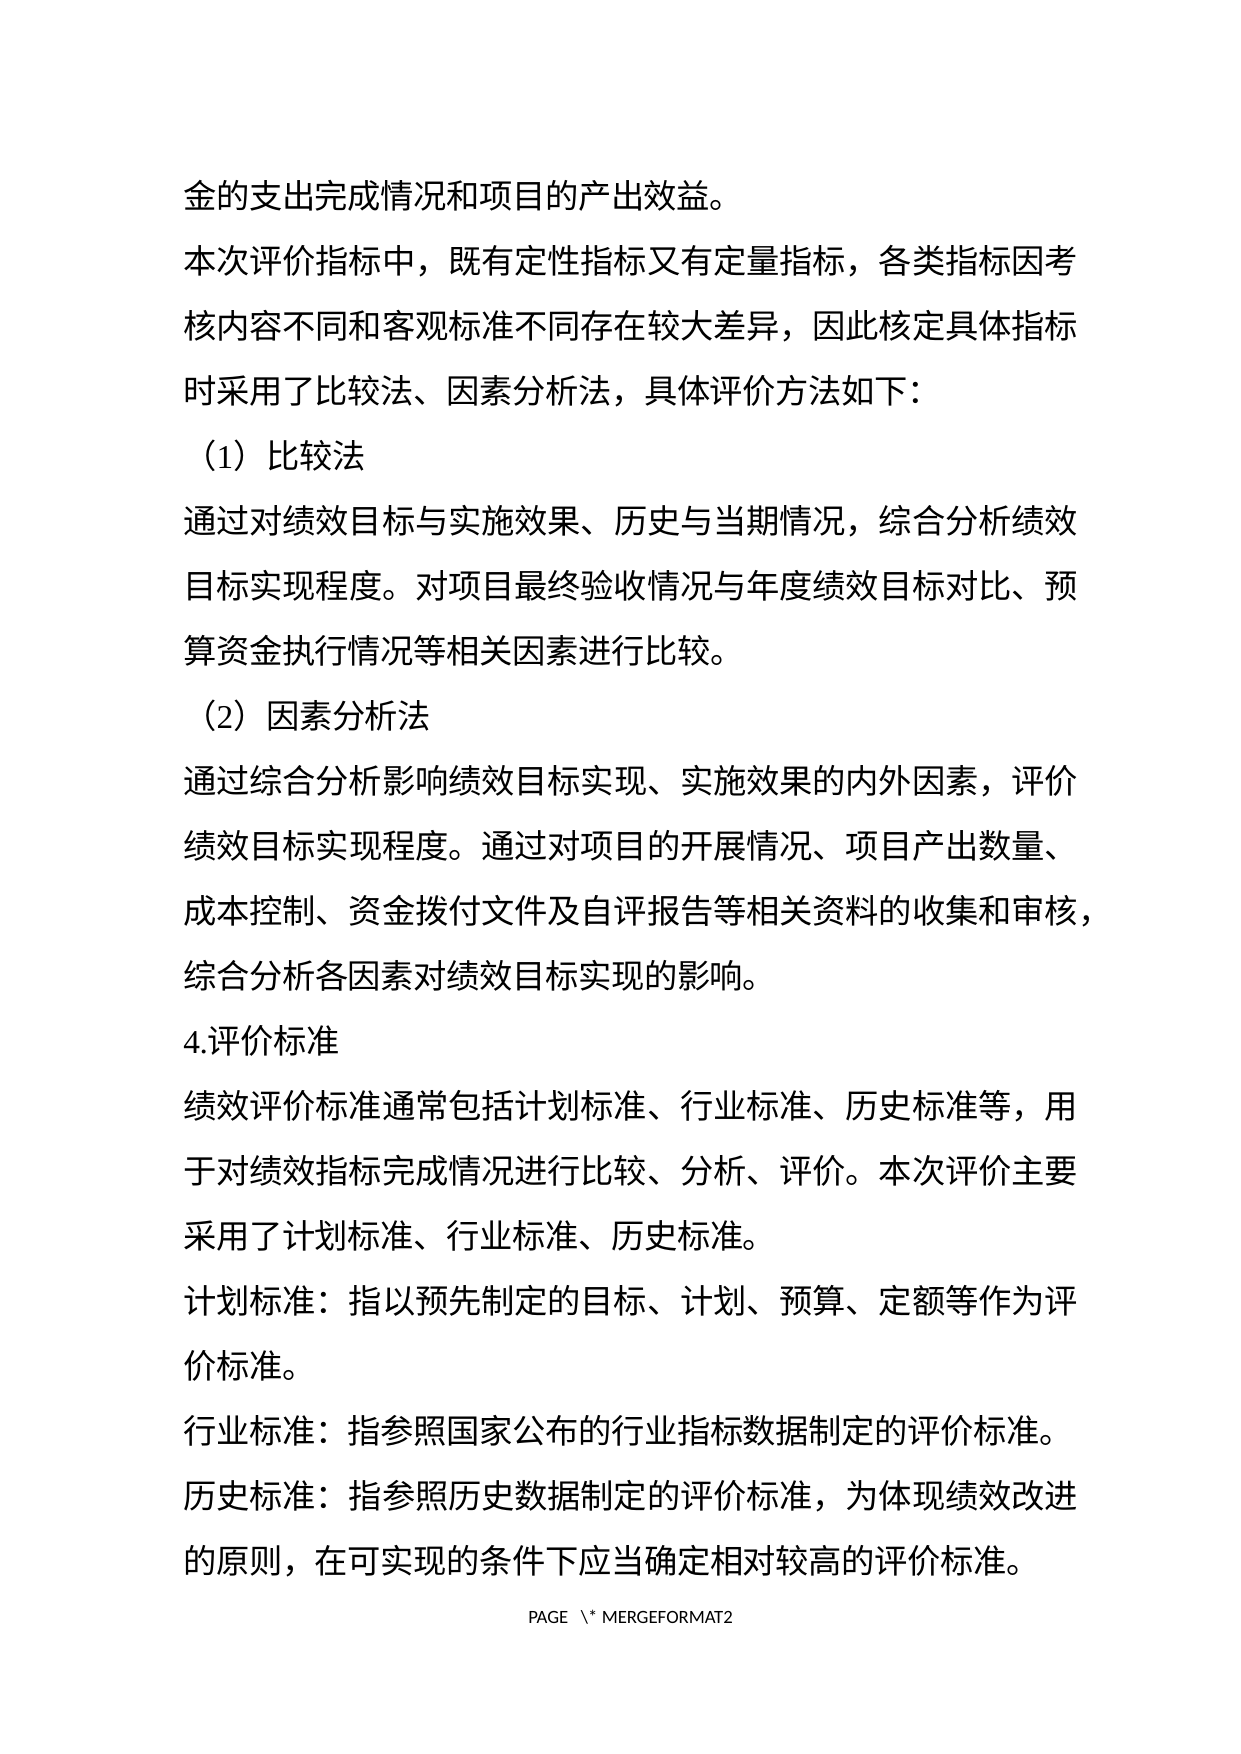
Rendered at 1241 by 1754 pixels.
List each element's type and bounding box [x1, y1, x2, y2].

text [183, 162, 1078, 1592]
